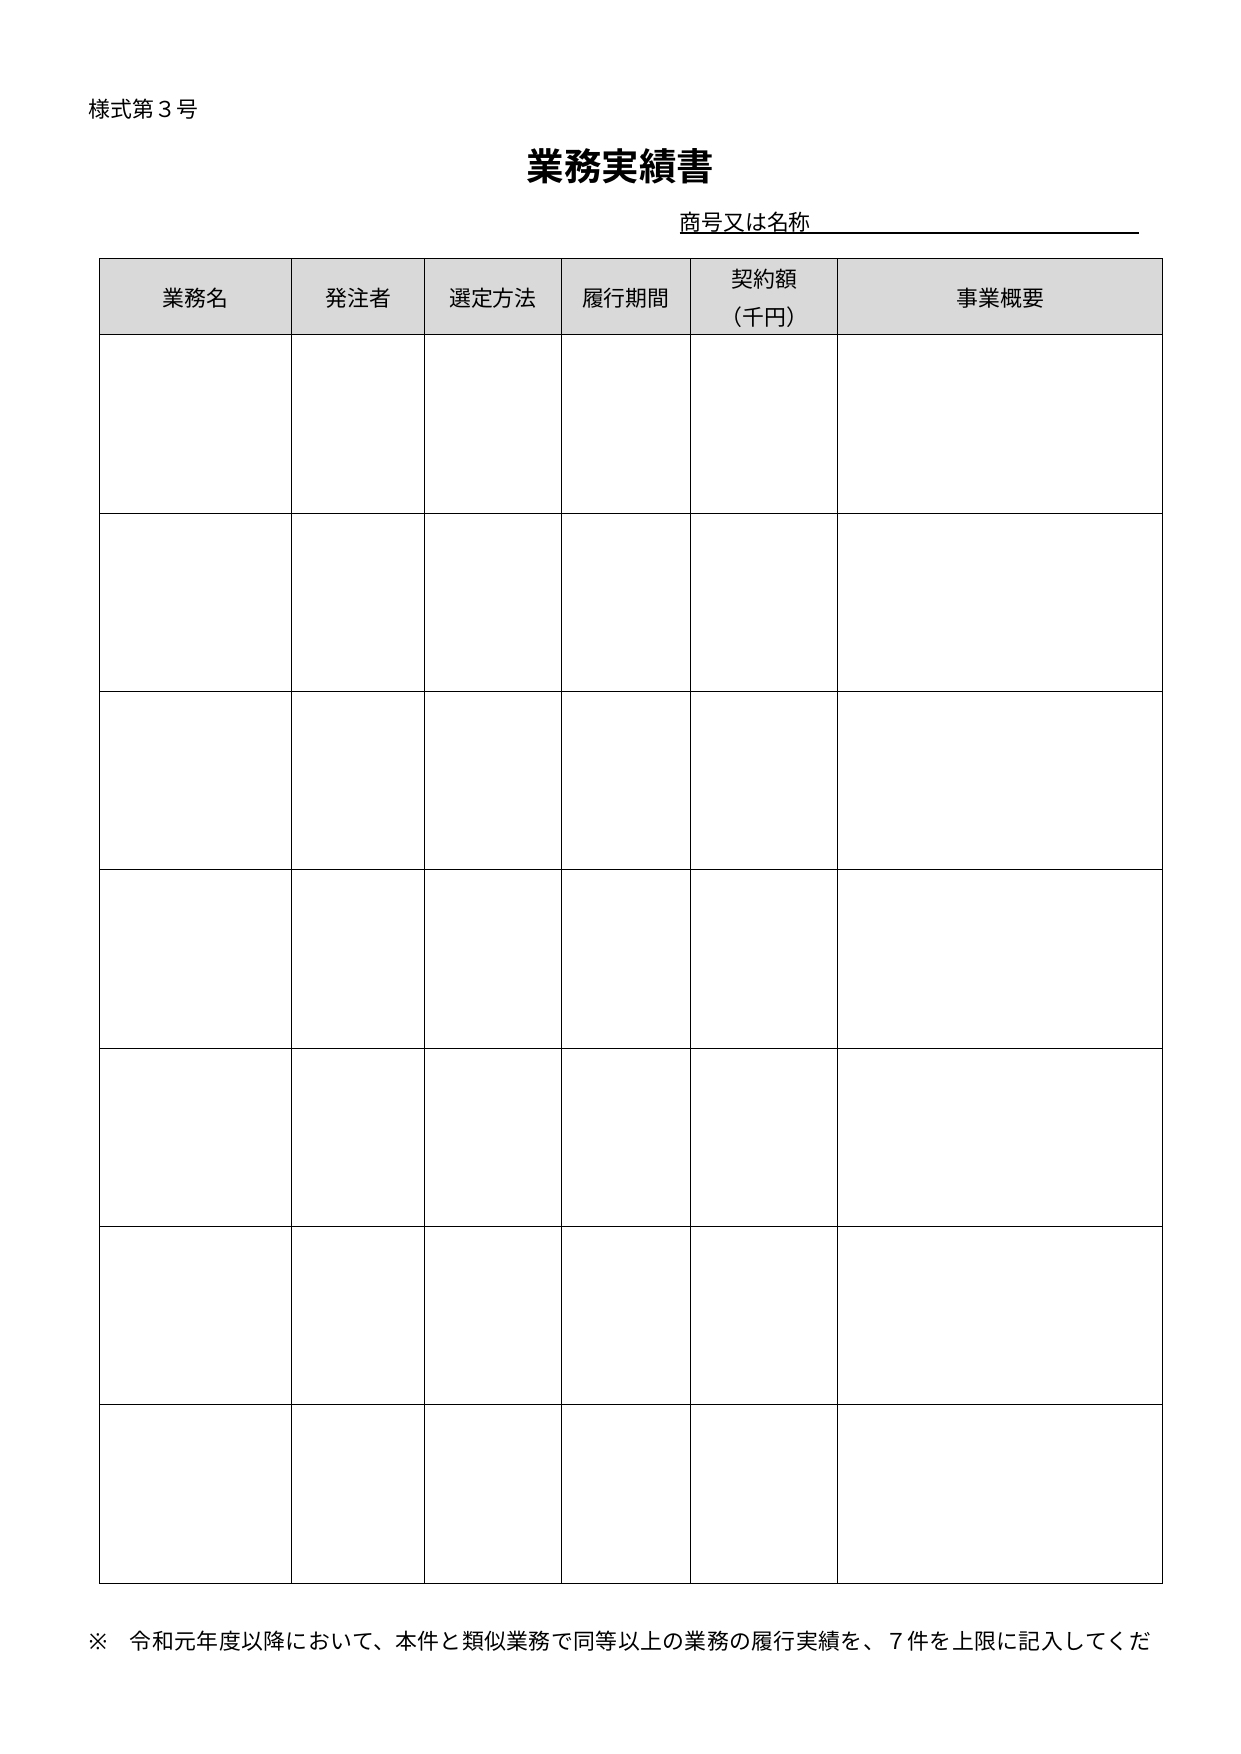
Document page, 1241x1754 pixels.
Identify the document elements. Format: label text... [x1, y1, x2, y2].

table_header 業務名 [100, 259, 291, 334]
table_cell [691, 692, 837, 869]
table_cell [292, 692, 424, 869]
table_cell [425, 514, 561, 691]
table_cell [425, 1227, 561, 1404]
table_cell [562, 1227, 690, 1404]
table_cell [838, 1405, 1162, 1583]
table_cell [838, 692, 1162, 869]
table_cell [100, 335, 291, 513]
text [89, 1621, 1152, 1659]
table_cell [100, 514, 291, 691]
table_cell [292, 335, 424, 513]
table_cell [292, 870, 424, 1048]
table_cell [100, 1227, 291, 1404]
table_header 選定方法 [425, 259, 561, 334]
table_cell [691, 1049, 837, 1226]
table_cell [292, 514, 424, 691]
text 業務実績書 [89, 127, 1152, 202]
table_cell [562, 514, 690, 691]
table_cell [562, 870, 690, 1048]
table_cell [838, 1227, 1162, 1404]
table_header 事業概要 [838, 259, 1162, 334]
table_cell [425, 335, 561, 513]
table_cell [292, 1227, 424, 1404]
table_header 契約額 （千円） [691, 259, 837, 334]
table_header 履行期間 [562, 259, 690, 334]
table_cell [100, 1049, 291, 1226]
table_cell [838, 335, 1162, 513]
table_cell [100, 1405, 291, 1583]
table_cell [838, 870, 1162, 1048]
table_cell [691, 1227, 837, 1404]
text 様式第３号 [89, 89, 1152, 127]
table_cell [562, 692, 690, 869]
table_cell [100, 870, 291, 1048]
table_cell [691, 870, 837, 1048]
table_cell [425, 692, 561, 869]
table_cell [100, 692, 291, 869]
table_cell [838, 1049, 1162, 1226]
text 商号又は名称 [89, 202, 1199, 239]
table_cell [562, 1049, 690, 1226]
table_header 発注者 [292, 259, 424, 334]
table_cell [425, 1049, 561, 1226]
table_cell [691, 335, 837, 513]
table_cell [292, 1405, 424, 1583]
table_cell [562, 1405, 690, 1583]
table_cell [691, 514, 837, 691]
table_cell [292, 1049, 424, 1226]
table_cell [691, 1405, 837, 1583]
table_cell [425, 870, 561, 1048]
table_cell [562, 335, 690, 513]
table_cell [425, 1405, 561, 1583]
table_cell [838, 514, 1162, 691]
